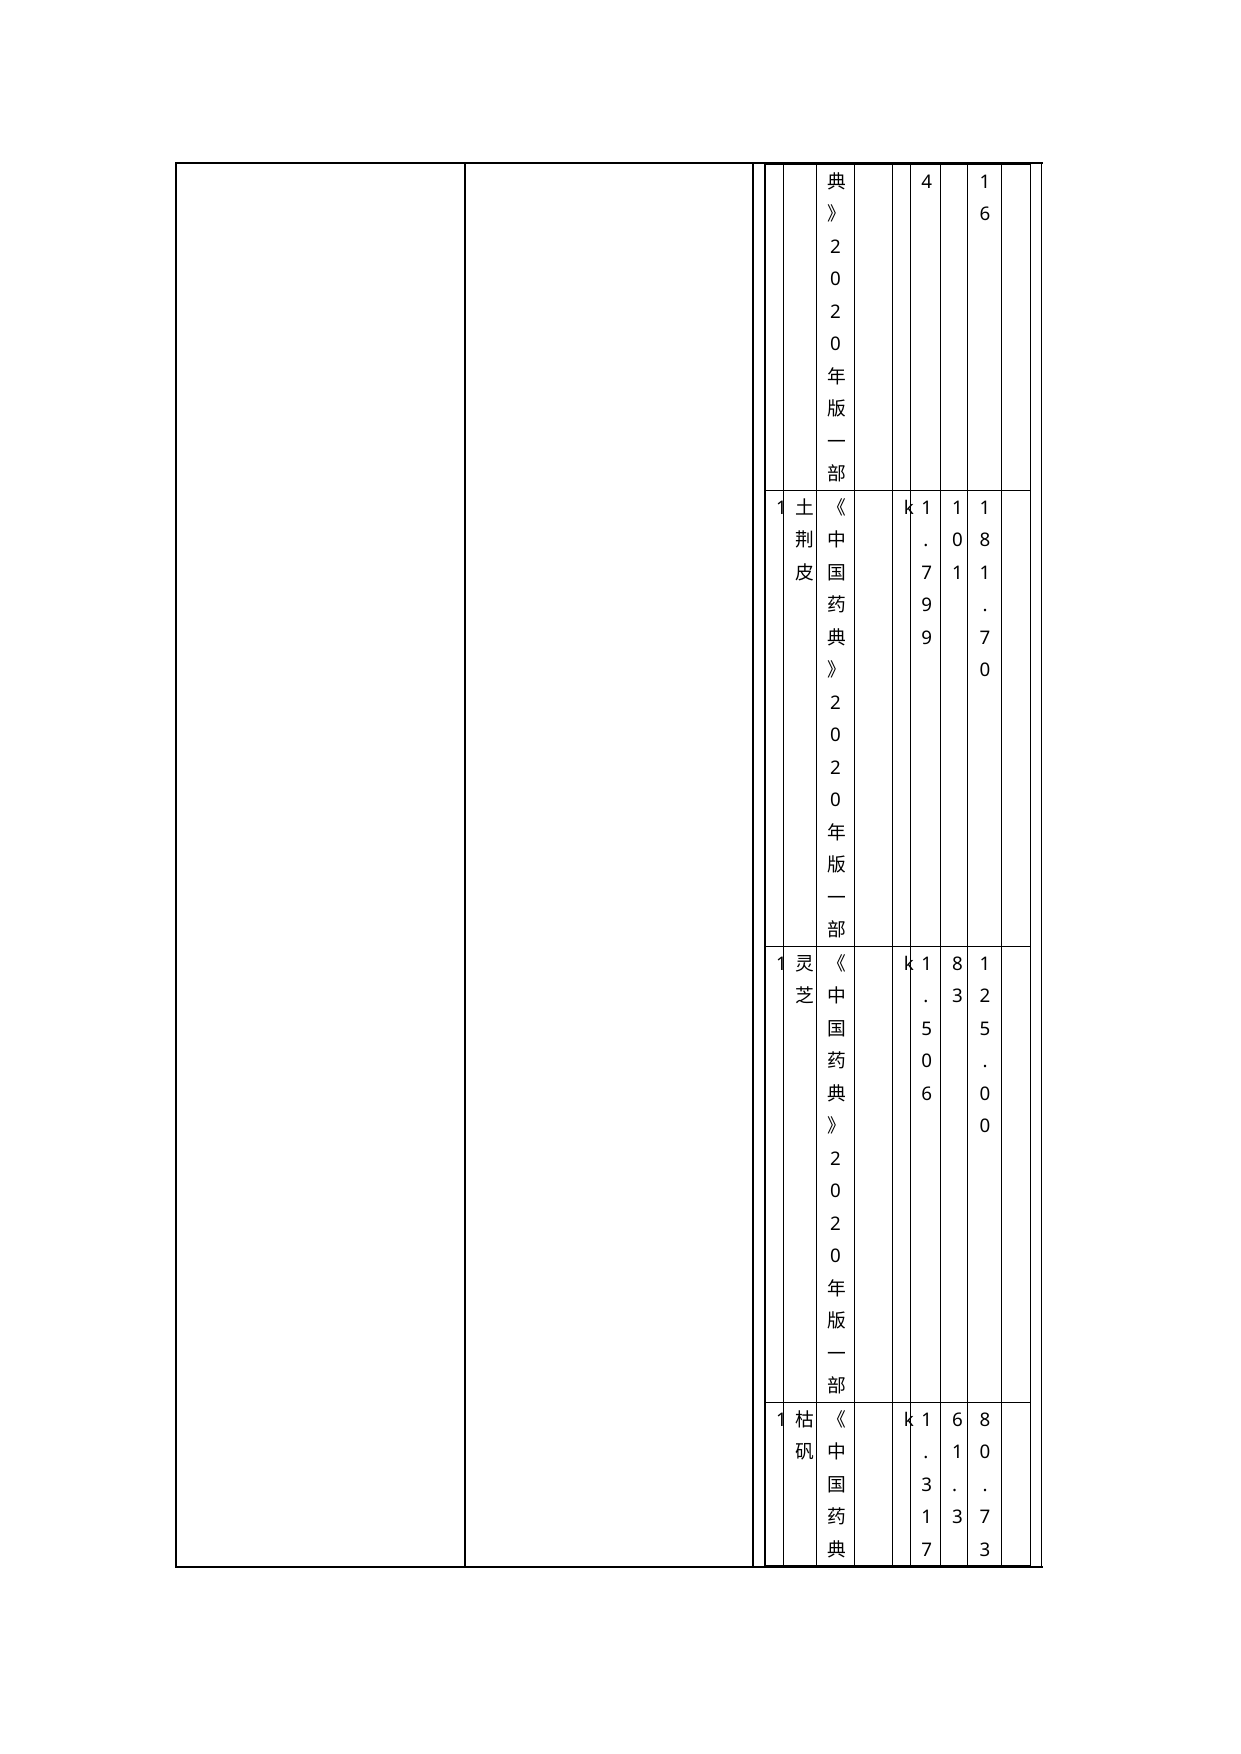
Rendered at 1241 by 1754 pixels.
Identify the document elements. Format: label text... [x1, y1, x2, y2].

table_cell [893, 1403, 910, 1565]
table_cell [766, 947, 783, 1402]
table_cell [893, 947, 910, 1402]
table_cell [817, 165, 854, 490]
table_cell [466, 164, 752, 1566]
table_cell [911, 947, 940, 1402]
table_cell [941, 947, 967, 1402]
table_cell [893, 165, 910, 490]
table_cell [968, 491, 1001, 946]
table_cell [817, 1403, 854, 1565]
table_cell [784, 947, 816, 1402]
table_cell [817, 947, 854, 1402]
table_cell [941, 165, 967, 490]
table_cell [1002, 1403, 1030, 1565]
table_cell [754, 164, 764, 1566]
table_cell [766, 491, 783, 946]
table_cell [968, 165, 1001, 490]
table_cell [1031, 164, 1041, 1566]
table_cell 1 [177, 164, 464, 1566]
table_cell [766, 1403, 783, 1565]
table_cell [855, 165, 892, 490]
table_cell [941, 491, 967, 946]
table_cell [855, 1403, 892, 1565]
table_cell [766, 165, 783, 490]
table_cell [941, 1403, 967, 1565]
table_cell [911, 1403, 940, 1565]
table_cell [968, 947, 1001, 1402]
table_cell [893, 491, 910, 946]
table_cell [784, 165, 816, 490]
table_cell [855, 947, 892, 1402]
table_cell [1002, 491, 1030, 946]
table_cell [1002, 947, 1030, 1402]
table_cell [911, 165, 940, 490]
table_cell [817, 491, 854, 946]
table_cell [911, 491, 940, 946]
table_cell [1002, 165, 1030, 490]
table_cell [784, 491, 816, 946]
table_cell [784, 1403, 816, 1565]
table_cell [855, 491, 892, 946]
table_cell [968, 1403, 1001, 1565]
